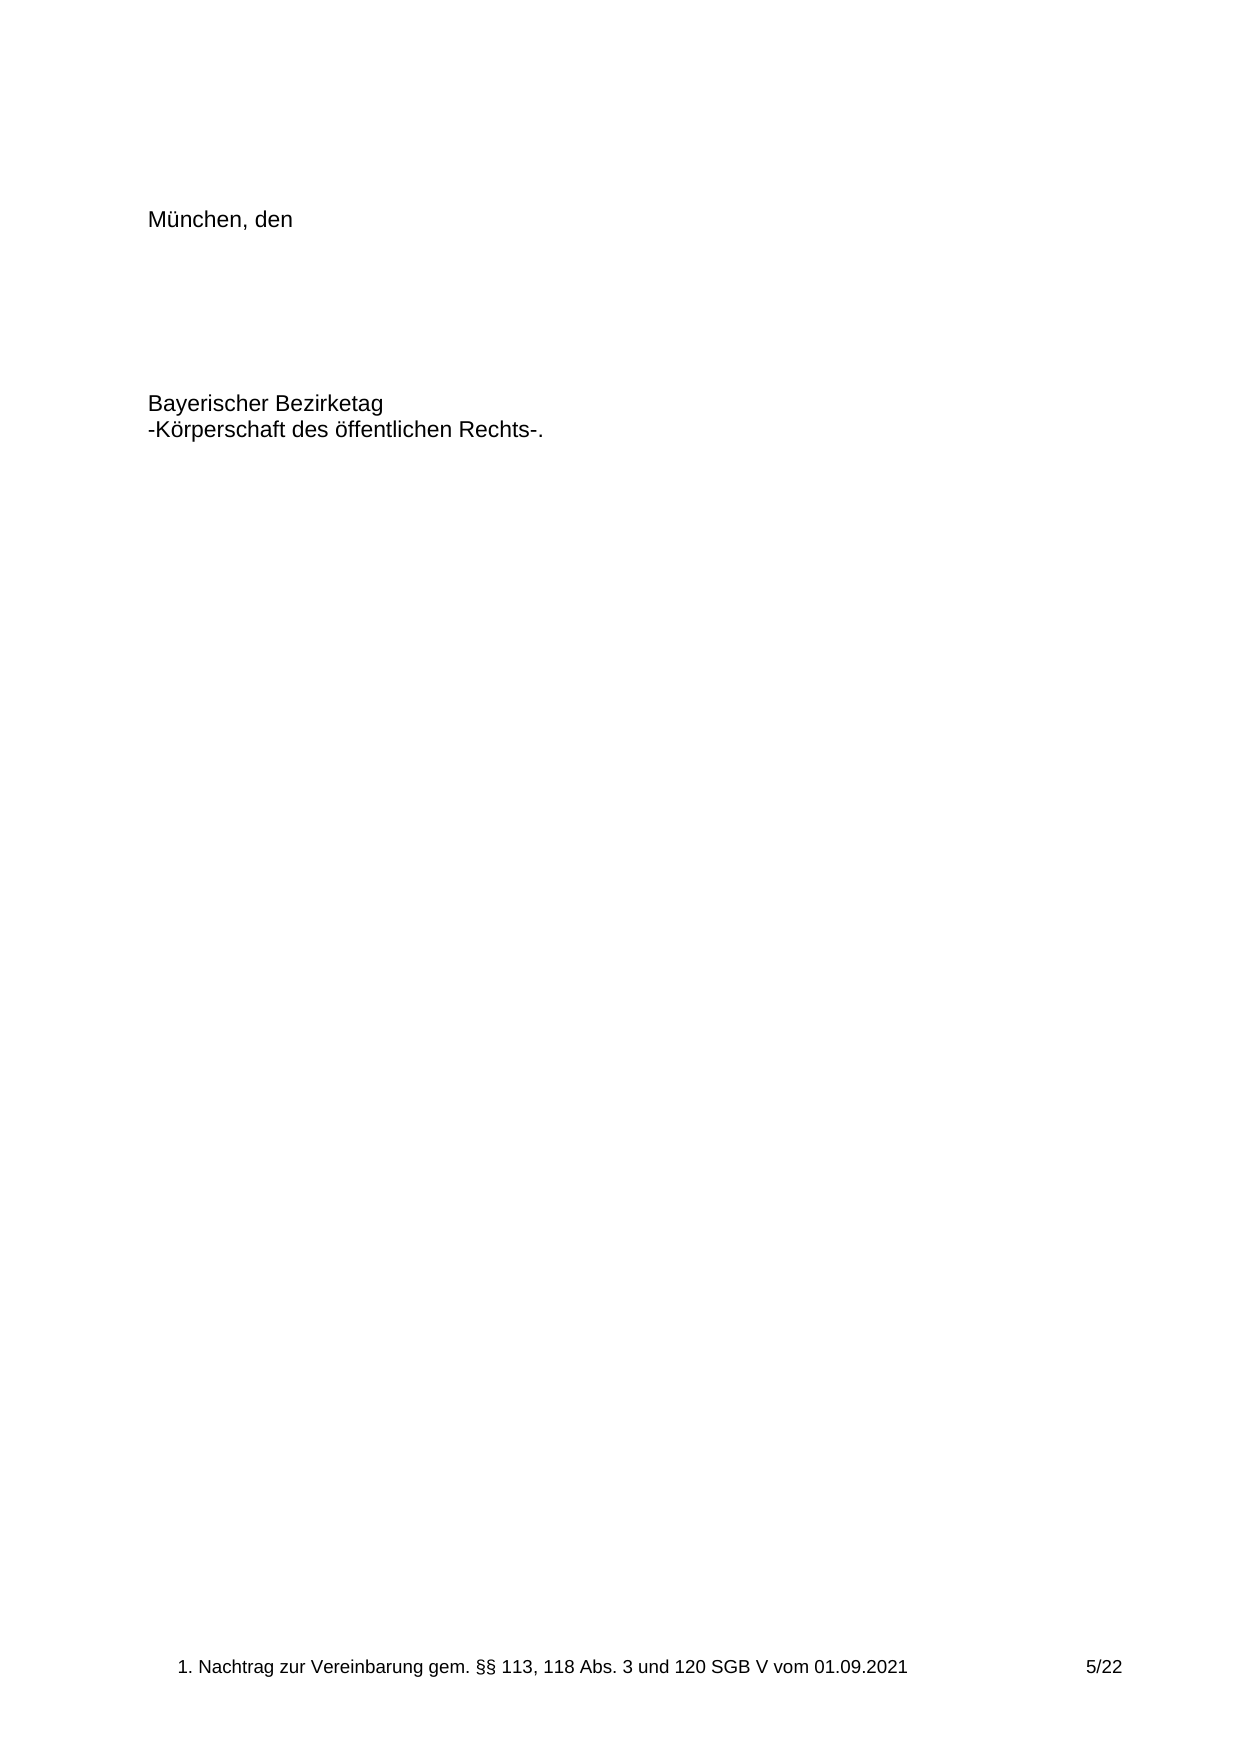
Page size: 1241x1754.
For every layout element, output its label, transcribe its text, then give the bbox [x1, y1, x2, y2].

text -Körperschaft des öffentlichen Rechts-. [148, 416, 1122, 443]
text Bayerischer Bezirketag [148, 390, 1122, 416]
text München, den [148, 206, 1122, 232]
